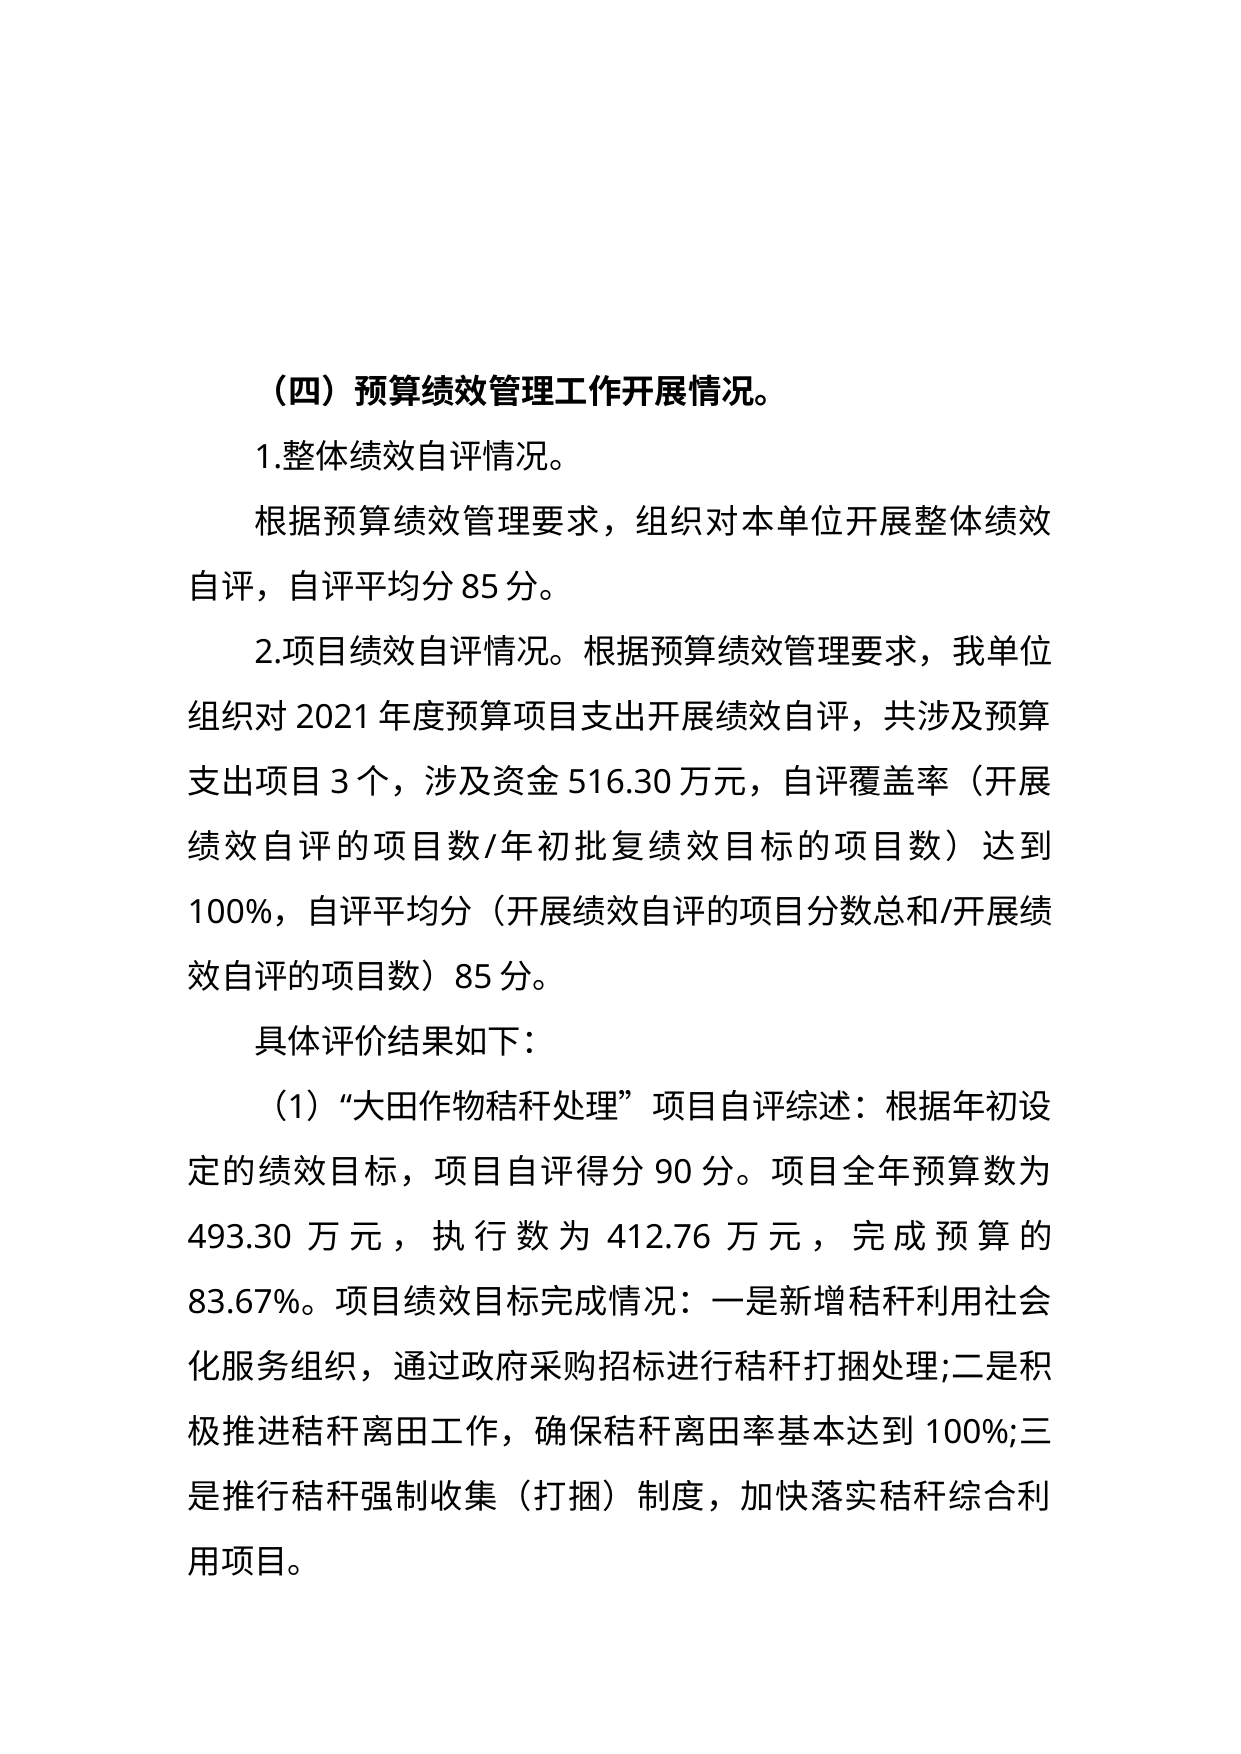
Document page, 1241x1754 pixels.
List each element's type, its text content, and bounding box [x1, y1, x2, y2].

text 根据预算绩效管理要求，组织对本单位开展整体绩效自评，自评平均分85分。 [187, 487, 1053, 617]
list “大田作物秸秆处理”项目自评综述：根据年初设定的绩效目标，项目自评得分90分。项目全年预算数为493.30万元，执行数为412.76万元，完成预算的83.67%。项目绩效目标完成情况：一是新增秸秆利用社会化服务组织，通过政府采购招标进行秸秆打捆处理;二是积极推进秸秆离田工作，确保秸秆离田率基本达到100%;三是推行秸秆强制收集（打捆）制度，加快落实秸秆综合利用项目。 [187, 1072, 1053, 1592]
text 2.项目绩效自评情况。根据预算绩效管理要求，我单位组织对2021年度预算项目支出开展绩效自评，共涉及预算支出项目3个，涉及资金516.30万元，自评覆盖率（开展绩效自评的项目数/年初批复绩效目标的项目数）达到100%，自评平均分（开展绩效自评的项目分数总和/开展绩效自评的项目数）85分。 [187, 617, 1053, 1007]
text 具体评价结果如下： [187, 1007, 1053, 1072]
text 1.整体绩效自评情况。 [187, 422, 1053, 487]
text （四）预算绩效管理工作开展情况。 [187, 357, 1053, 422]
